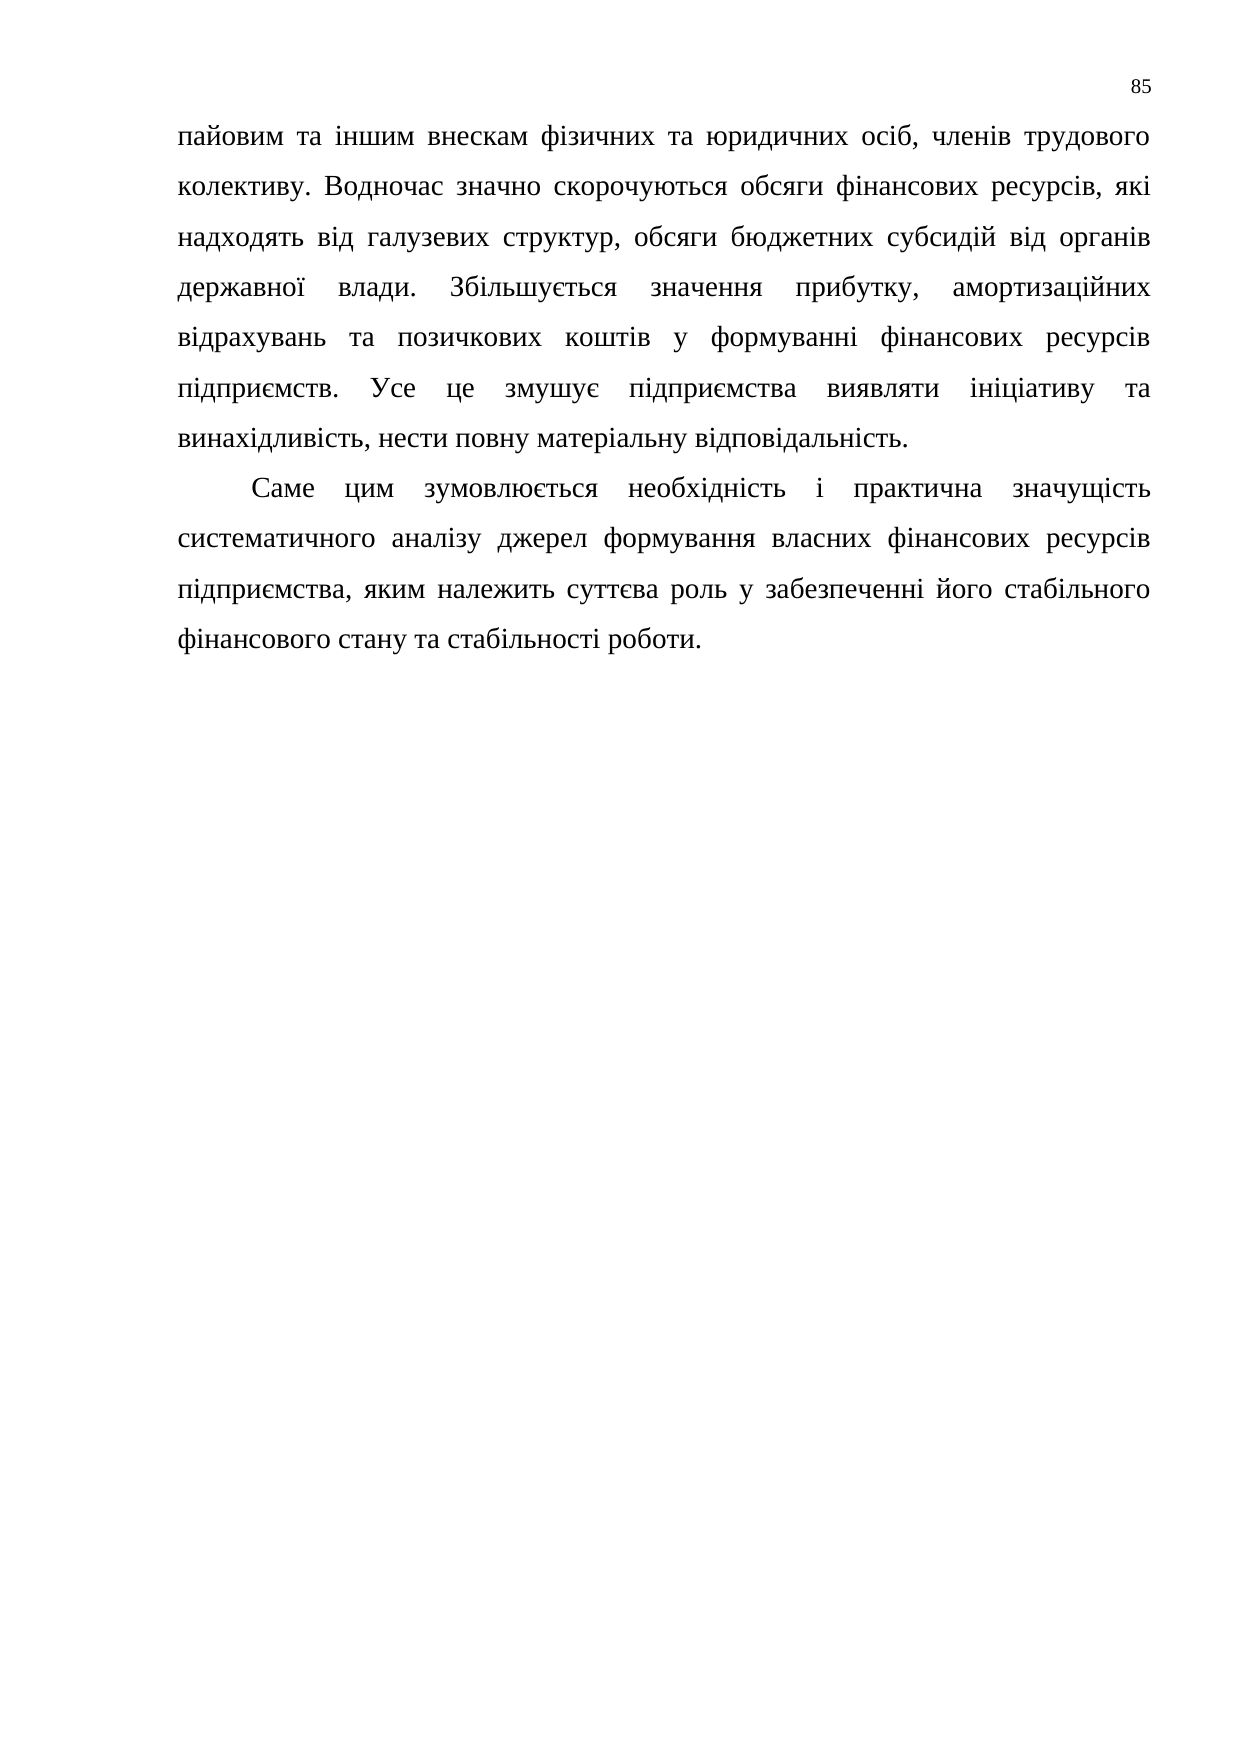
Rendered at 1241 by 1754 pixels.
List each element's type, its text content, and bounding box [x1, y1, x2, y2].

text Саме цим зумовлюється необхідність і практична значущість систематичного аналізу джерел формування власних фінансових ресурсів підприємства, яким належить суттєва роль у забезпеченні його стабільного фінансового стану та стабільності роботи. [177, 470, 1152, 655]
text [177, 118, 1152, 453]
